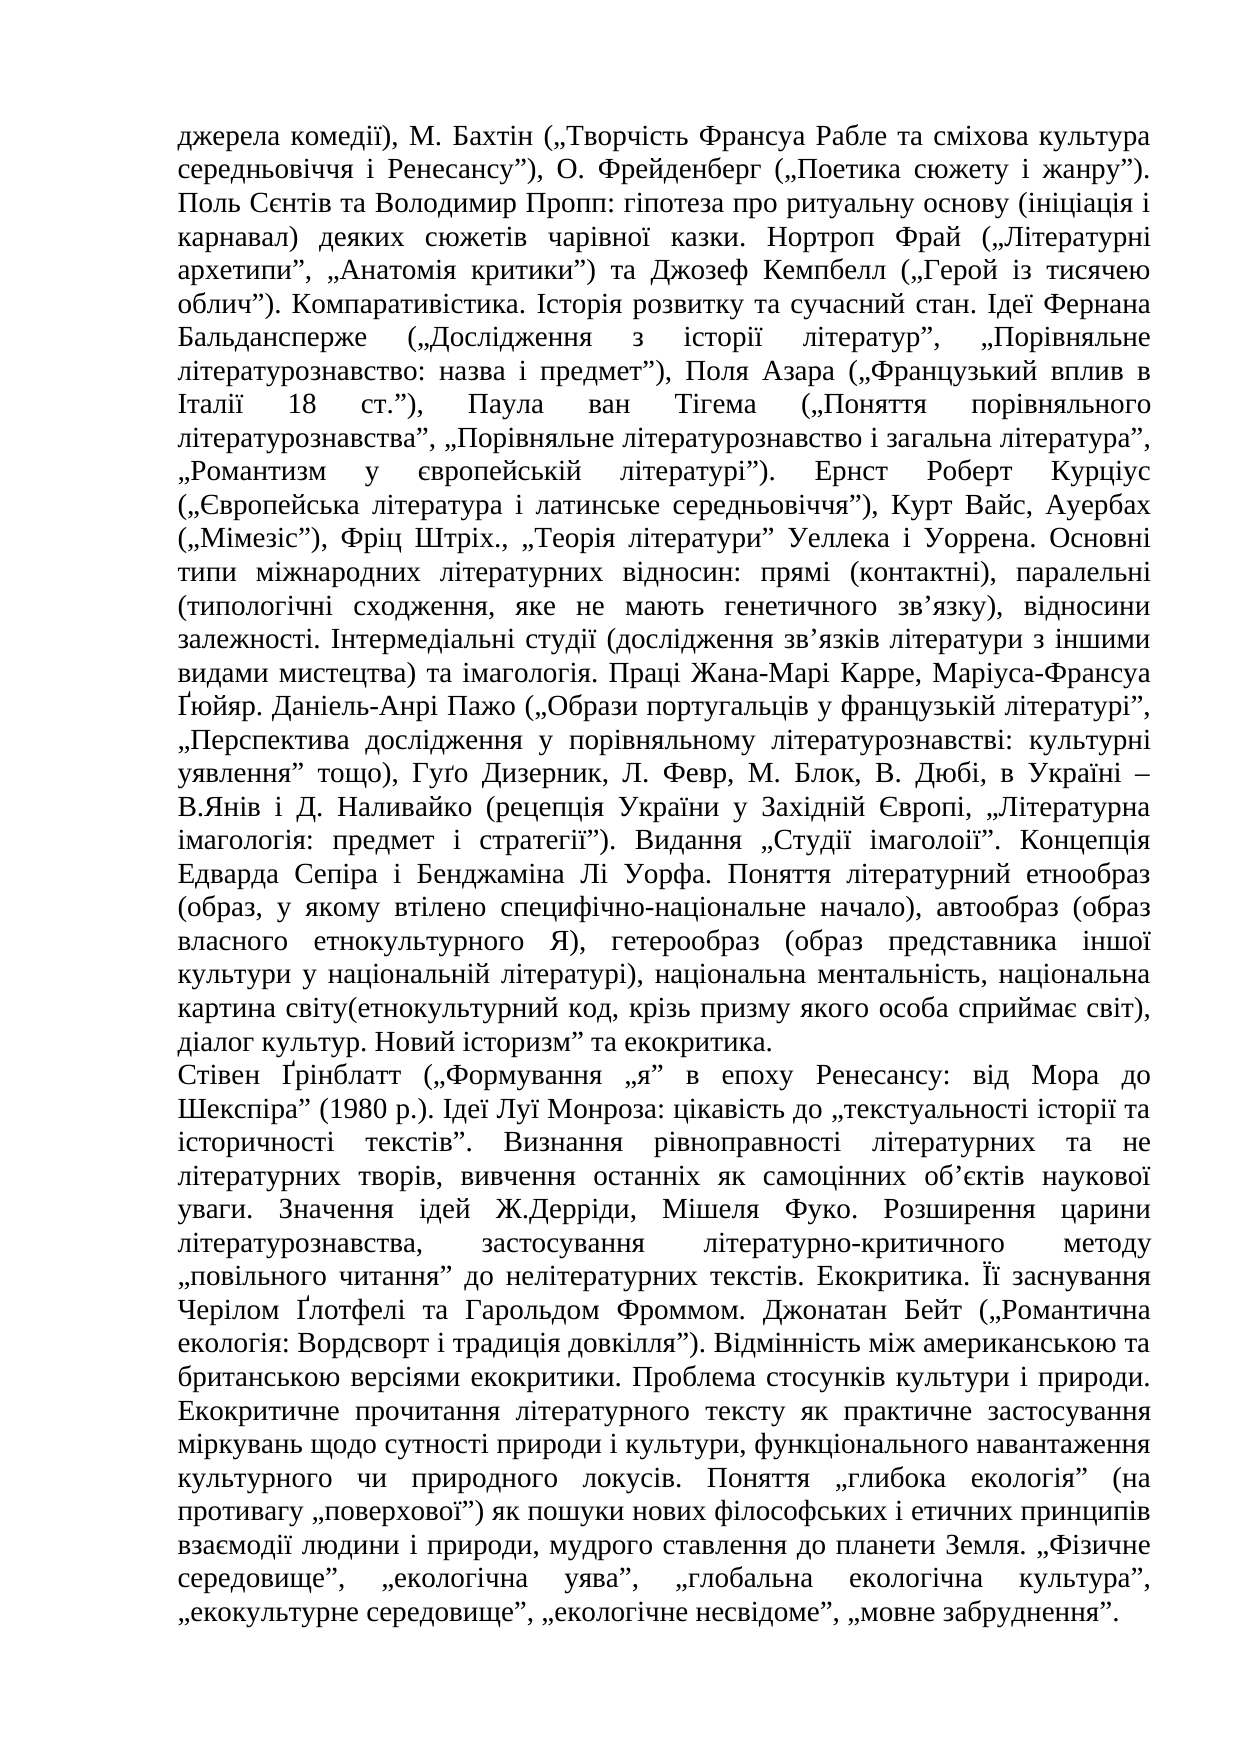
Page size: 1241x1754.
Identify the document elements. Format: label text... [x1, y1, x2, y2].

text Стівен Ґрінблатт („Формування „я” в епоху Ренесансу: від Мора до Шекспіра” (1980 р.). Ідеї Луї Монроза: цікавість до „текстуальності історії та історичності текстів”. Визнання рівноправності літературних та не літературних творів, вивчення останніх як самоцінних об’єктів наукової уваги. Значення ідей Ж.Дерріди, Мішеля Фуко. Розширення царини літературознавства, застосування літературно-критичного методу „повільного читання” до нелітературних текстів. Екокритика. Її заснування Черілом Ґлотфелі та Гарольдом Фроммом. Джонатан Бейт („Романтична екологія: Вордсворт і традиція довкілля”). Відмінність між американською та британською версіями екокритики. Проблема стосунків культури і природи. Екокритичне прочитання літературного тексту як практичне застосування міркувань щодо сутності природи і культури, функціонального навантаження культурного чи природного локусів. Поняття „глибока екологія” (на противагу „поверхової”) як пошуки нових філософських і етичних принципів взаємодії людини і природи, мудрого ставлення до планети Земля. „Фізичне середовище”, „екологічна уява”, „глобальна екологічна культура”, „екокультурне середовище”, „екологічне несвідоме”, „мовне забруднення”. [177, 1057, 1152, 1627]
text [177, 118, 1152, 1057]
